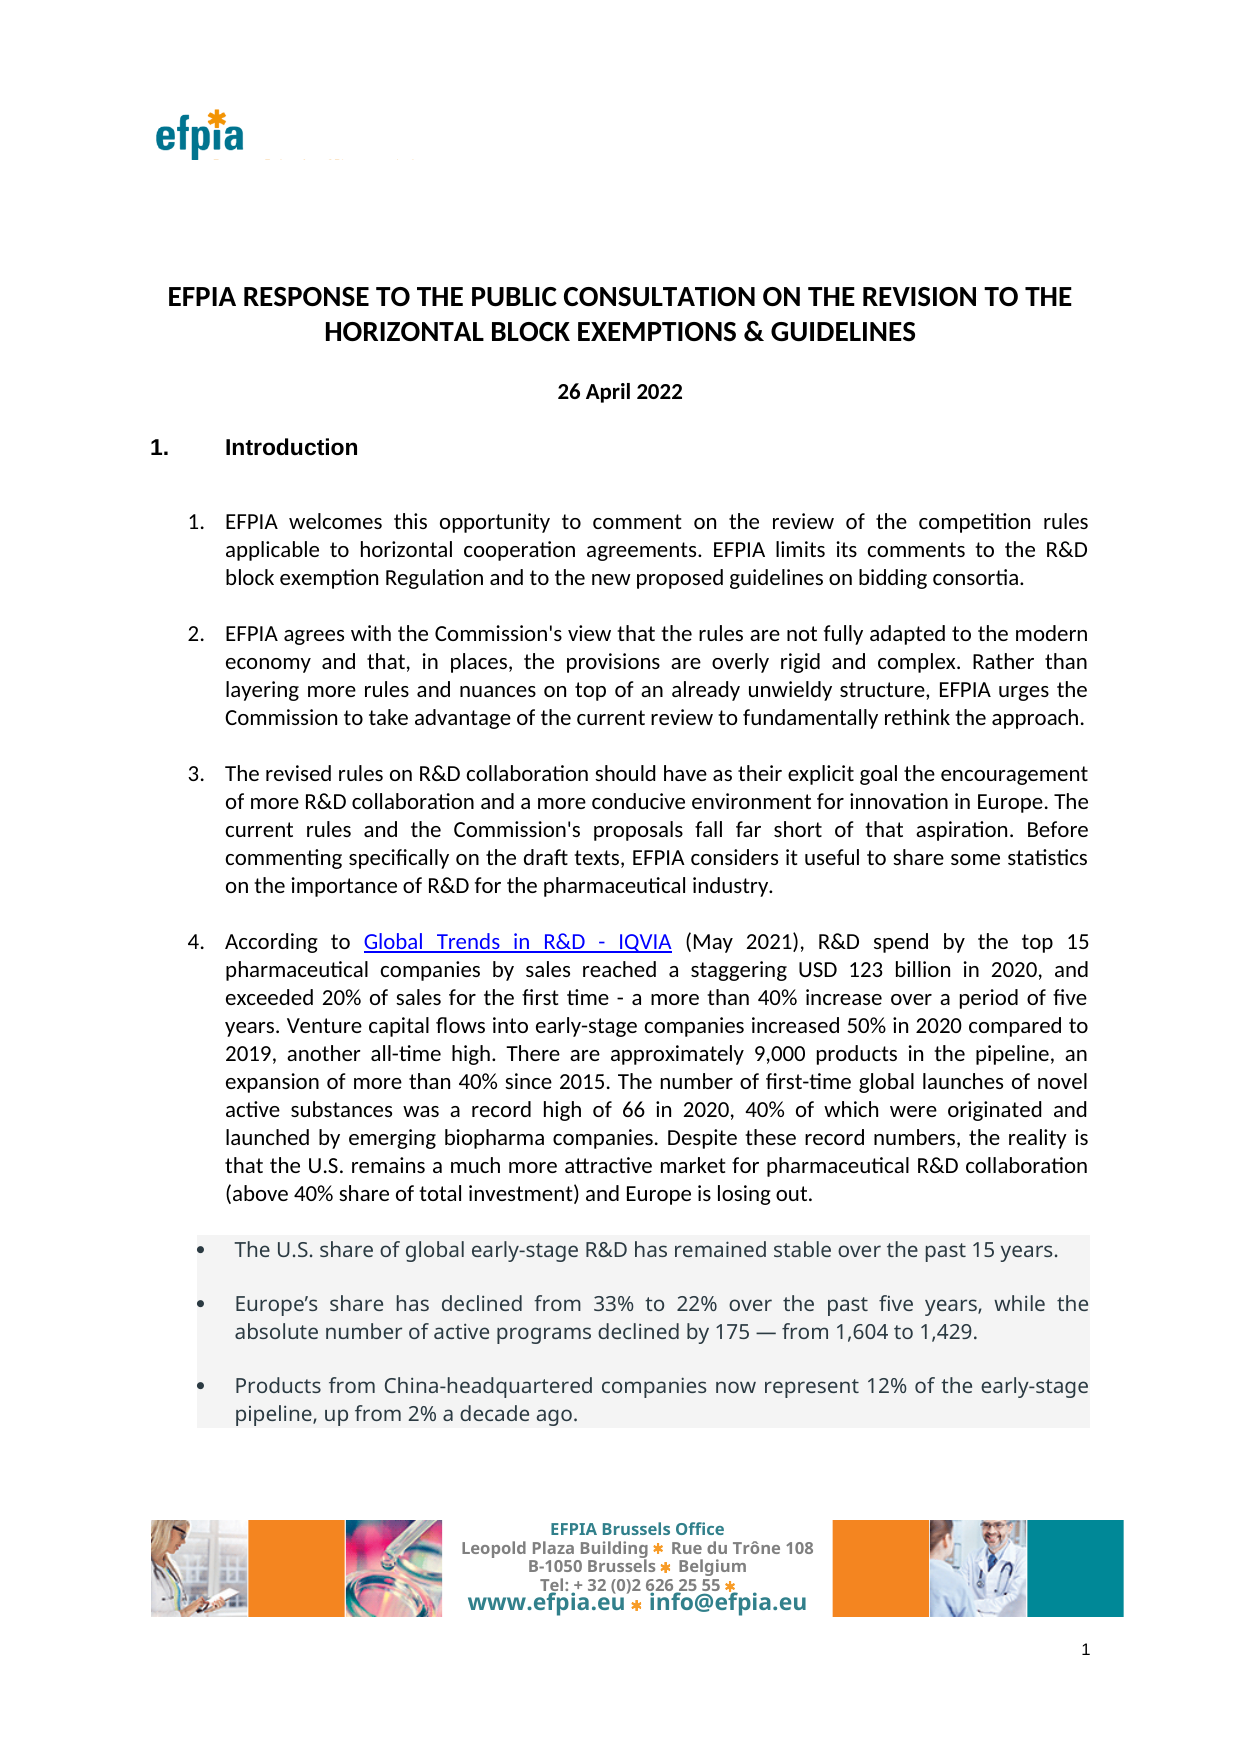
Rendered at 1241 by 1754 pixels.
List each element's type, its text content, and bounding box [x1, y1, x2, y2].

list Products from China-headquartered companies now represent 12% of the early-stage pipeline, up from 2% a decade ago. [197, 1371, 1090, 1428]
list Europe’s share has declined from 33% to 22% over the past five years, while the absolute number of active programs declined by 175 — from 1,604 to 1,429. [197, 1289, 1090, 1346]
picture [150, 73, 415, 160]
subtitle 1. Introduction [150, 433, 1090, 460]
picture [151, 1520, 443, 1617]
picture [653, 1543, 663, 1554]
list According to Global Trends in R&D - IQVIA (May 2021), R&D spend by the top 15 pharmaceutical companies by sales reached a staggering USD 123 billion in 2020, and exceeded 20% of sales for the first time - a more than 40% increase over a period of five years. Venture capital flows into early-stage companies increased 50% in 2020 compared to 2019, another all-time high. There are approximately 9,000 products in the pipeline, an expansion of more than 40% since 2015. The number of first-time global launches of novel active substances was a record high of 66 in 2020, 40% of which were originated and launched by emerging biopharma companies. Despite these record numbers, the reality is that the U.S. remains a much more attractive market for pharmaceutical R&D collaboration (above 40% share of total investment) and Europe is losing out. [187, 927, 1090, 1207]
picture [660, 1562, 671, 1573]
text EFPIA RESPONSE TO THE PUBLIC CONSULTATION ON THE REVISION TO THE HORIZONTAL BLOCK EXEMPTIONS & GUIDELINES [150, 278, 1090, 349]
picture [725, 1581, 735, 1592]
picture [199, 131, 203, 145]
list The U.S. share of global early-stage R&D has remained stable over the past 15 years. [197, 1235, 1090, 1264]
list EFPIA agrees with the Commission's view that the rules are not fully adapted to the modern economy and that, in places, the provisions are overly rigid and complex. Rather than layering more rules and nuances on top of an already unwieldy structure, EFPIA urges the Commission to take advantage of the current review to fundamentally rethink the approach. [187, 619, 1090, 731]
list The revised rules on R&D collaboration should have as their explicit goal the encouragement of more R&D collaboration and a more conducive environment for innovation in Europe. The current rules and the Commission's proposals fall far short of that aspiration. Before commenting specifically on the draft texts, EFPIA considers it useful to share some statistics on the importance of R&D for the pharmaceutical industry. [187, 759, 1090, 899]
text 26 April 2022 [150, 377, 1090, 405]
picture [631, 1600, 642, 1611]
picture [832, 1520, 1124, 1617]
list EFPIA welcomes this opportunity to comment on the review of the competition rules applicable to horizontal cooperation agreements. EFPIA limits its comments to the R&D block exemption Regulation and to the new proposed guidelines on bidding consortia. [187, 507, 1090, 591]
